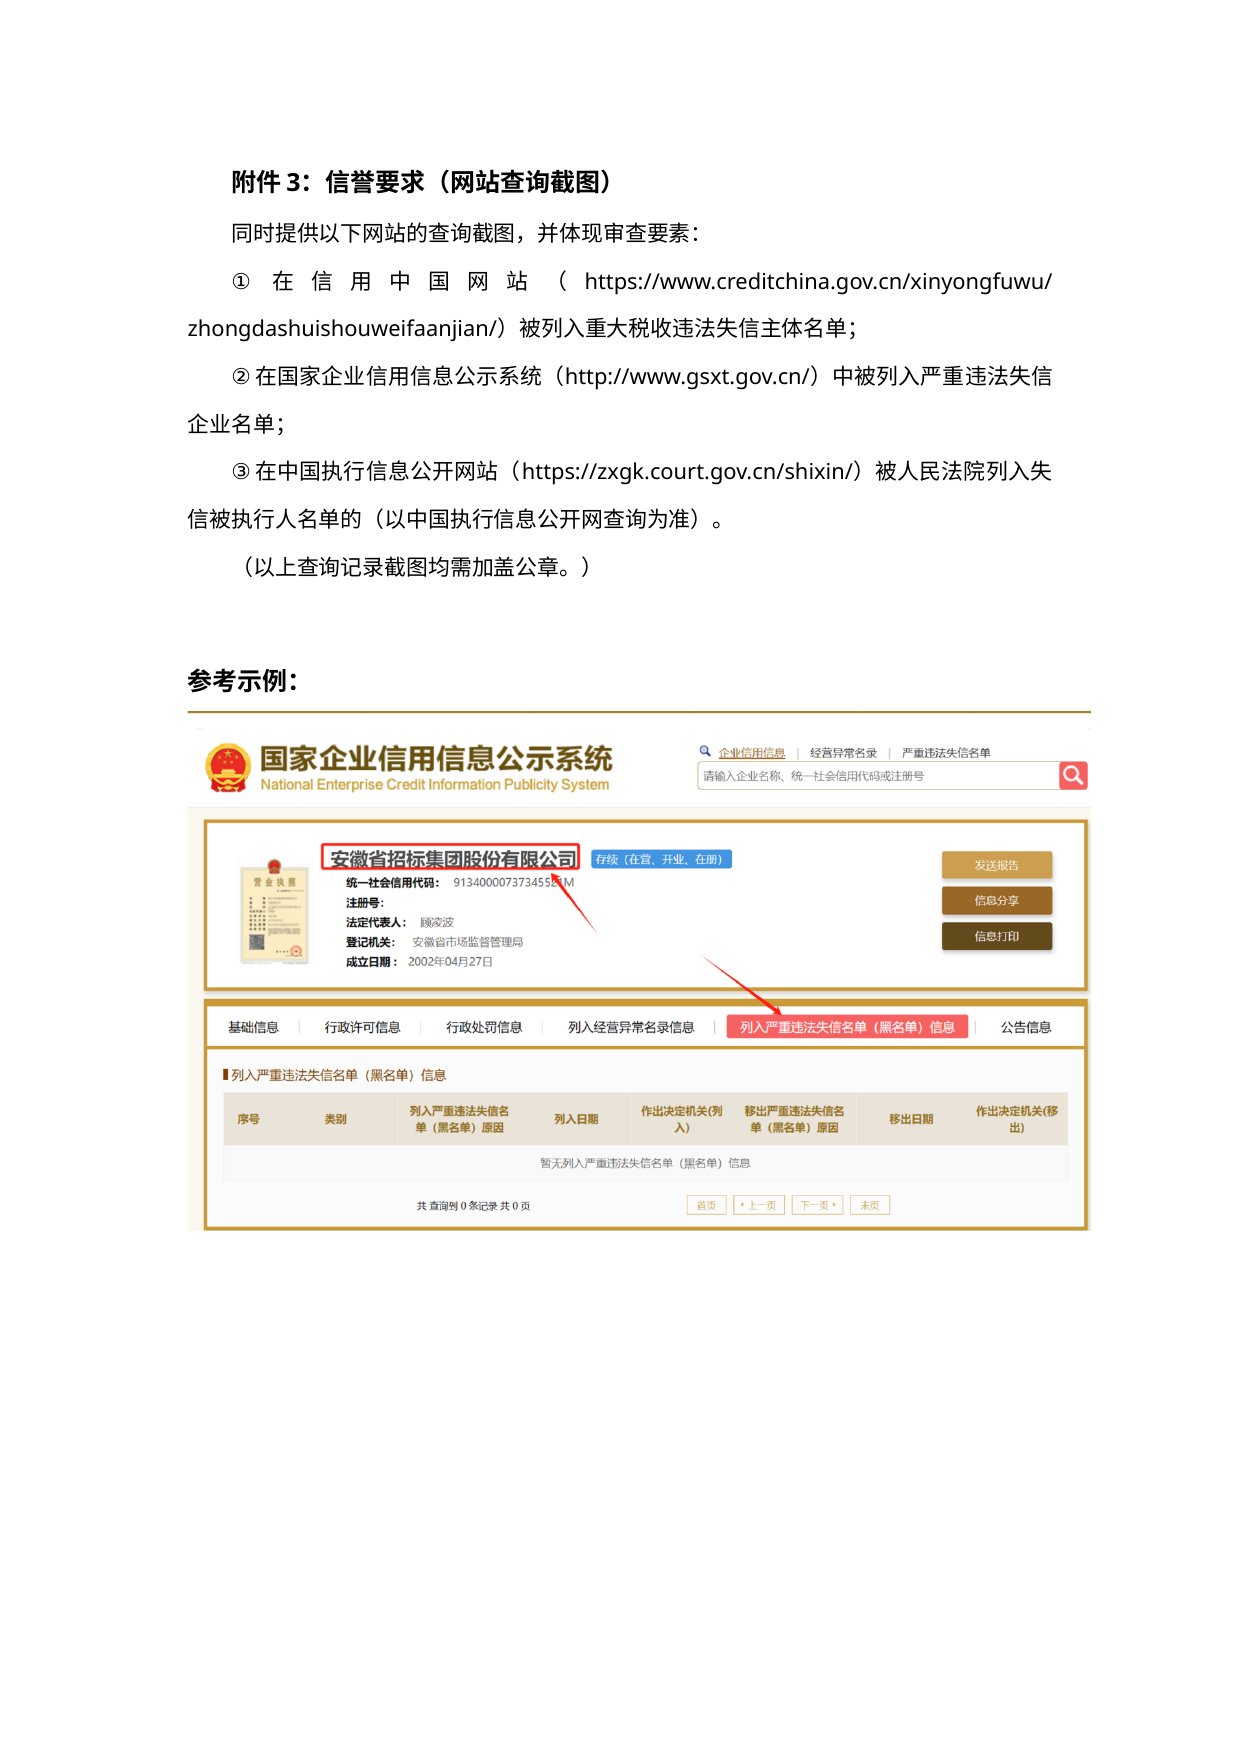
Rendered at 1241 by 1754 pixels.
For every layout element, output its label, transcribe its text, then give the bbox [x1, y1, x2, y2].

text ③在中国执行信息公开网站（https://zxgk.court.gov.cn/shixin/）被人民法院列入失信被执行人名单的（以中国执行信息公开网查询为准）。 [187, 454, 1053, 533]
text ①在信用中国网站（https://www.creditchina.gov.cn/xinyongfuwu/zhongdashuishouweifaanjian/）被列入重大税收违法失信主体名单； [187, 264, 1053, 343]
text 同时提供以下网站的查询截图，并体现审查要素： [187, 216, 1053, 248]
text （以上查询记录截图均需加盖公章。） [187, 549, 1053, 582]
picture [187, 711, 1091, 1231]
text ②在国家企业信用信息公示系统（http://www.gsxt.gov.cn/）中被列入严重违法失信企业名单； [187, 359, 1053, 438]
text 供应商须具有良好的商业信誉和财务状况，提供近三年（2021、2022、2023年度或2022、2023、2024年度）经会计师事务所或审计机构审计的财务会计报表（财务会计报表包括但不限于资产负债表、利润表、现金流量表；成立时间不满3年的，提供自成立以来的）。附件3：信誉要求（网站查询截图） [187, 162, 1053, 198]
text 参考示例： [187, 647, 1053, 711]
